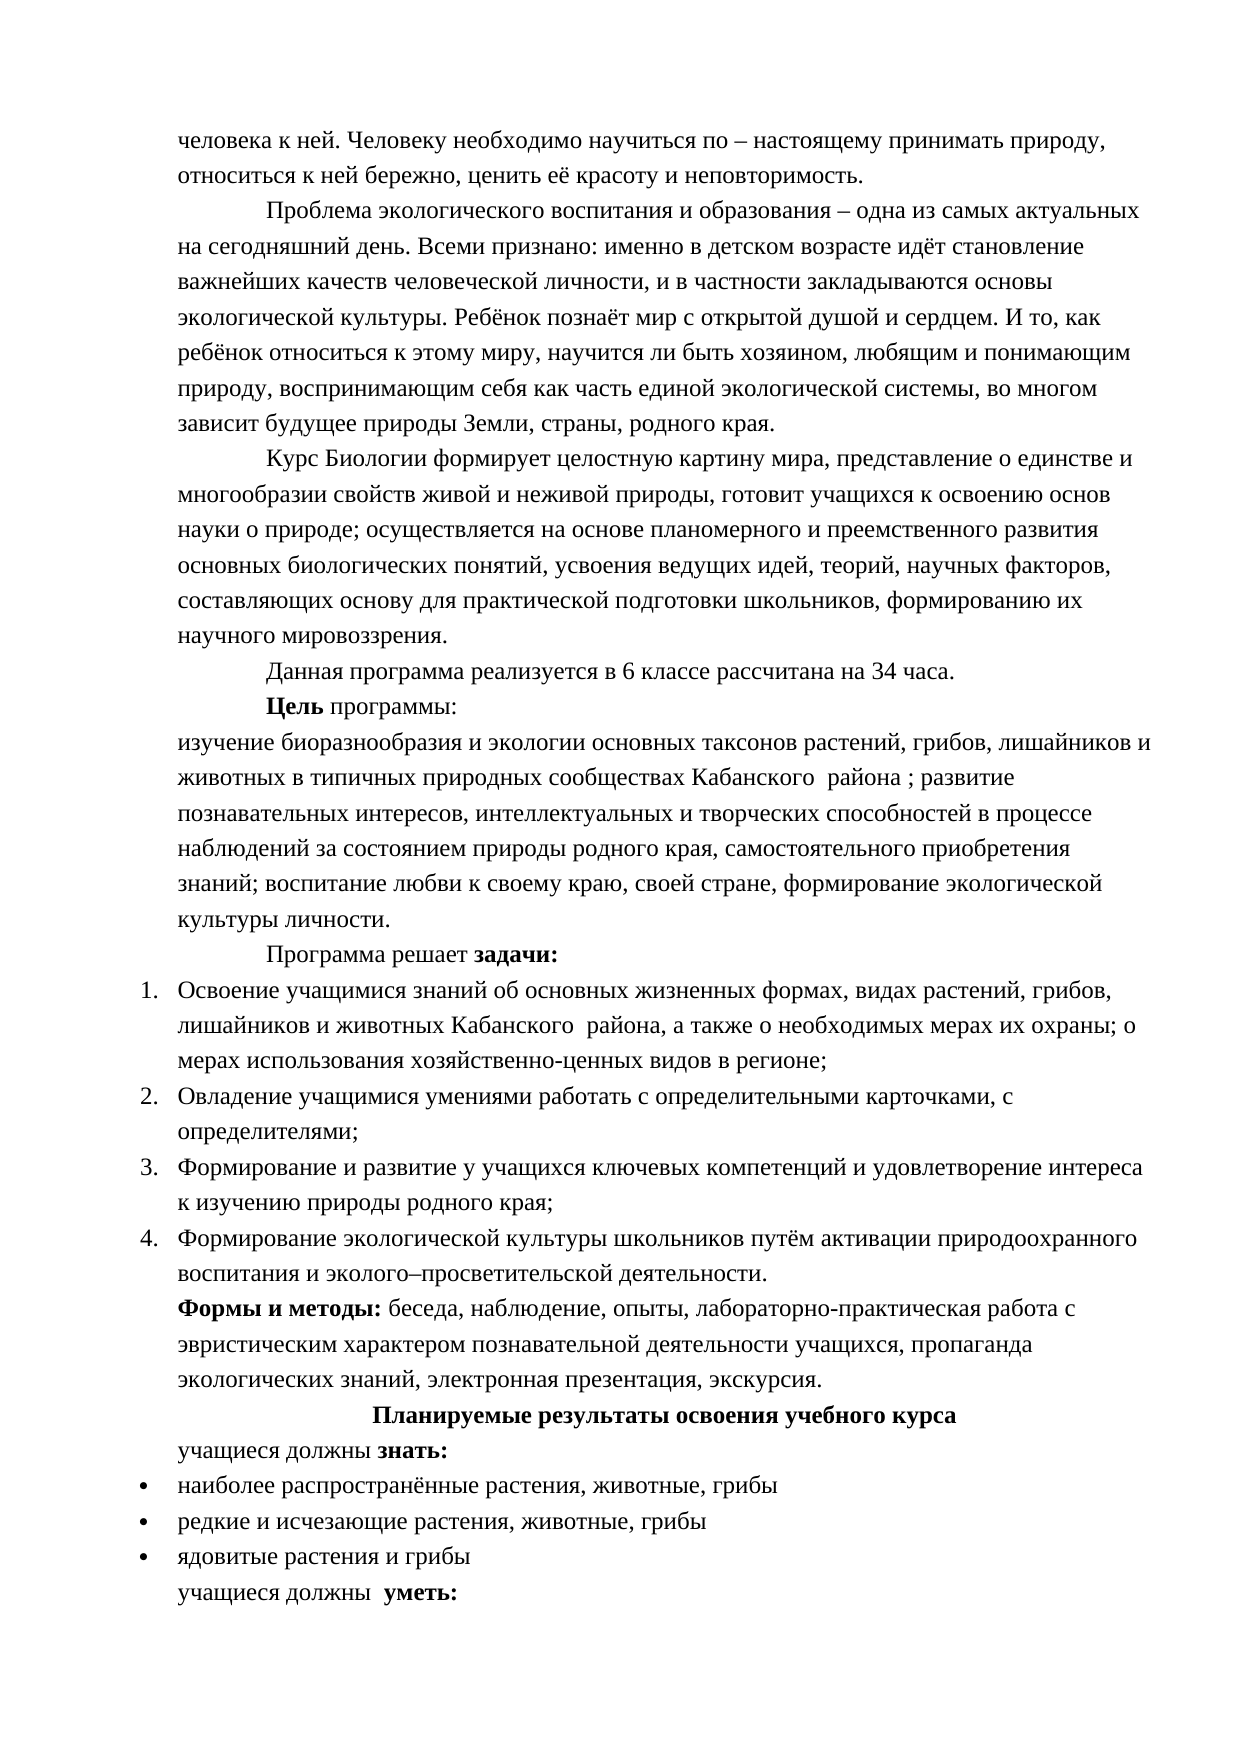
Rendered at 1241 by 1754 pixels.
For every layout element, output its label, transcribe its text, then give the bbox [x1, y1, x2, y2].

list Формирование и развитие у учащихся ключевых компетенций и удовлетворение интереса к изучению природы родного края; [140, 1145, 1152, 1216]
text Формы и методы: беседа, наблюдение, опыты, лабораторно-практическая работа с эвристическим характером познавательной деятельности учащихся, пропаганда экологических знаний, электронная презентация, экскурсия. [177, 1287, 1152, 1393]
list наиболее распространённые растения, животные, грибы [140, 1464, 1152, 1499]
list Овладение учащимися умениями работать с определительными карточками, с определителями; [140, 1074, 1152, 1145]
text учащиеся должны знать: [177, 1428, 1152, 1464]
list редкие и исчезающие растения, животные, грибы [140, 1499, 1152, 1535]
text Курс Биологии формирует целостную картину мира, представление о единстве и многообразии свойств живой и неживой природы, готовит учащихся к освоению основ науки о природе; осуществляется на основе планомерного и преемственного развития основных биологических понятий, усвоения ведущих идей, теорий, научных факторов, составляющих основу для практической подготовки школьников, формированию их научного мировоззрения. [177, 437, 1152, 649]
text Цель программы: [177, 685, 1152, 720]
text учащиеся должны уметь: [177, 1570, 1152, 1606]
text Проблема экологического воспитания и образования – одна из самых актуальных на сегодняшний день. Всеми признано: именно в детском возрасте идёт становление важнейших качеств человеческой личности, и в частности закладываются основы экологической культуры. Ребёнок познаёт мир с открытой душой и сердцем. И то, как ребёнок относиться к этому миру, научится ли быть хозяином, любящим и понимающим природу, воспринимающим себя как часть единой экологической системы, во многом зависит будущее природы Земли, страны, родного края. [177, 189, 1152, 437]
list Формирование экологической культуры школьников путём активации природоохранного воспитания и эколого–просветительской деятельности. [140, 1216, 1152, 1287]
list ядовитые растения и грибы [140, 1535, 1152, 1570]
text Планируемые результаты освоения учебного курса [177, 1393, 1152, 1428]
text Программа решает задачи: [177, 933, 1152, 968]
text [177, 118, 1152, 189]
text Данная программа реализуется в 6 классе рассчитана на 34 часа. [177, 649, 1152, 685]
text изучение биоразнообразия и экологии основных таксонов растений, грибов, лишайников и животных в типичных природных сообществах Кабанского района ; развитие познавательных интересов, интеллектуальных и творческих способностей в процессе наблюдений за состоянием природы родного края, самостоятельного приобретения знаний; воспитание любви к своему краю, своей стране, формирование экологической культуры личности. [177, 720, 1152, 933]
list Освоение учащимися знаний об основных жизненных формах, видах растений, грибов, лишайников и животных Кабанского района, а также о необходимых мерах их охраны; о мерах использования хозяйственно-ценных видов в регионе; [140, 968, 1152, 1074]
